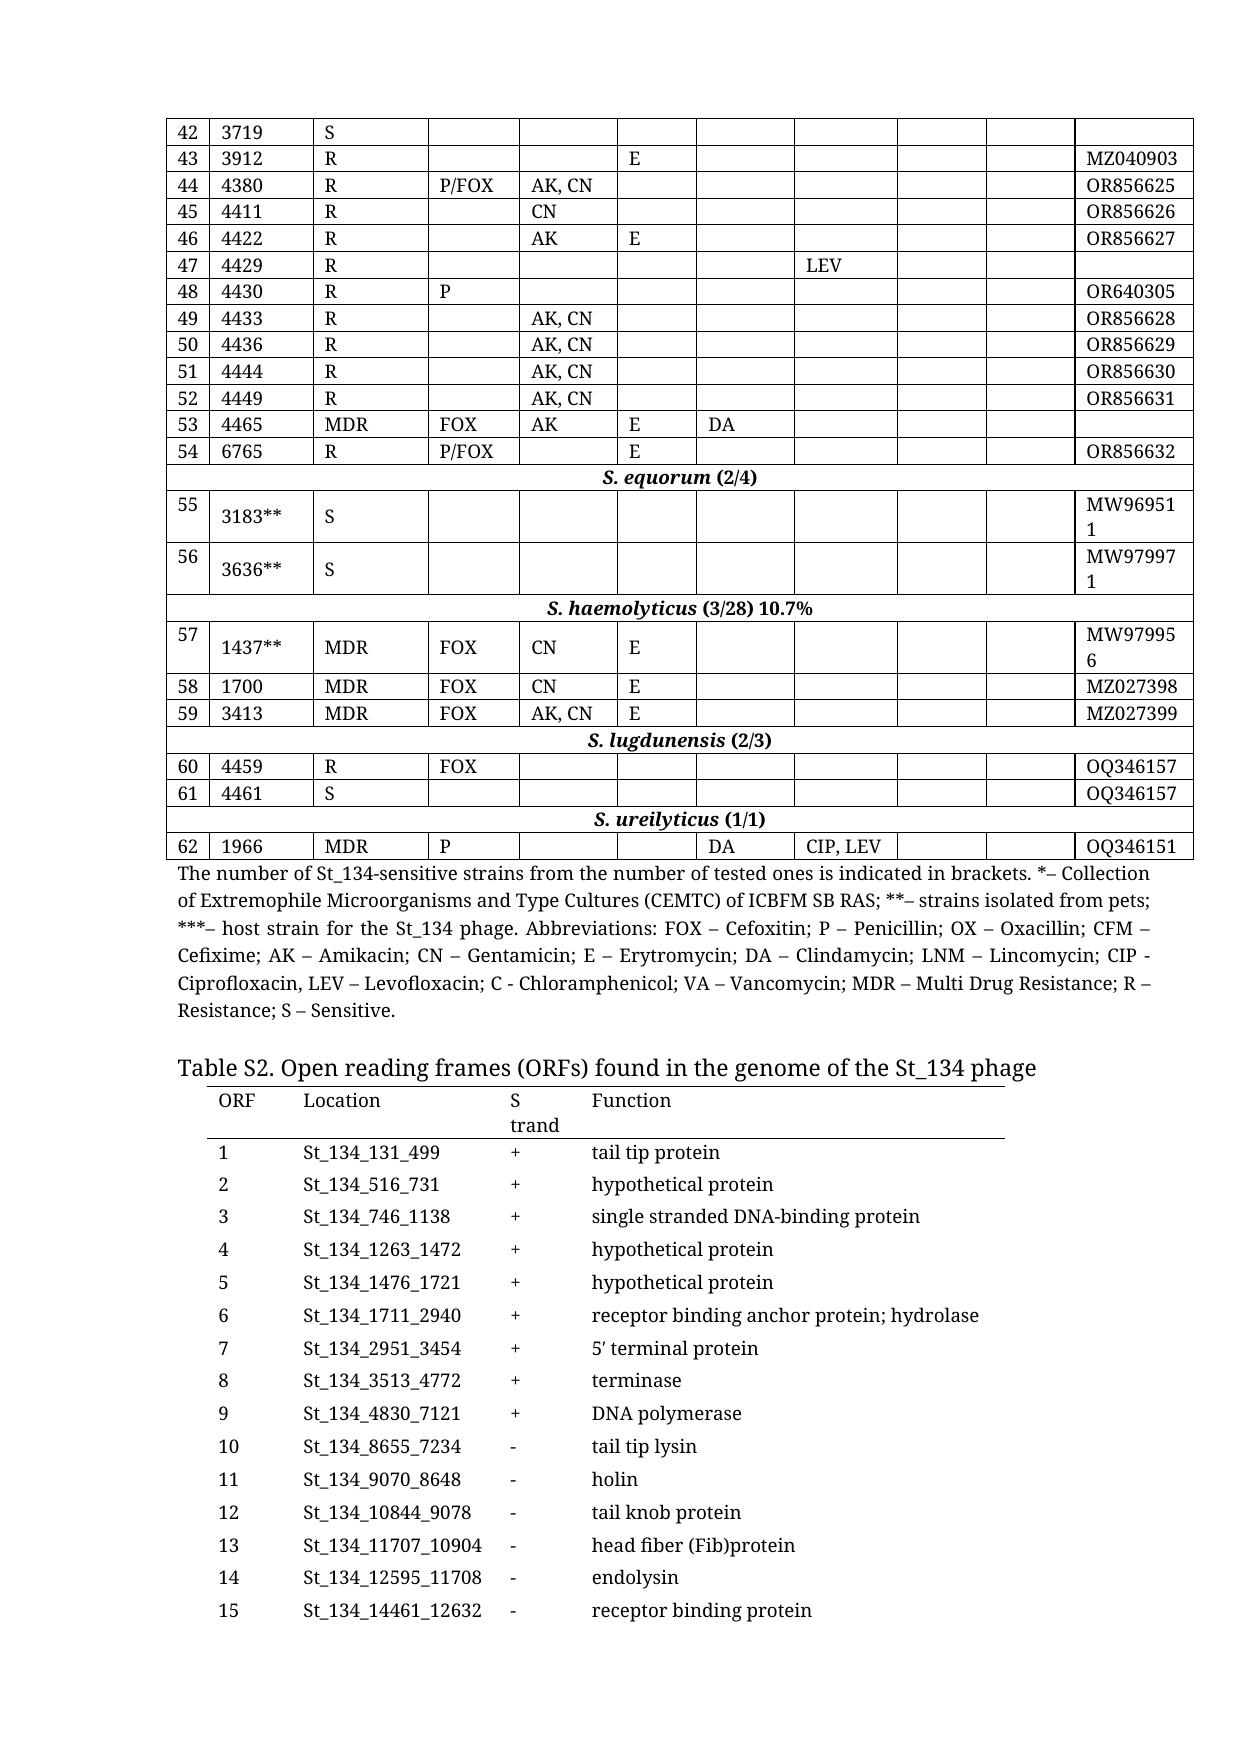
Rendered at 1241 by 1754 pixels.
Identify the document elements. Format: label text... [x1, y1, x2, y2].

table_cell [795, 622, 897, 673]
table_cell [898, 385, 986, 410]
table_cell [697, 622, 794, 673]
table_cell P/FOX [429, 172, 519, 198]
table_cell R [314, 332, 428, 357]
table_cell OR856628 [1076, 305, 1193, 331]
table_cell 42 [167, 119, 209, 145]
table_cell E [618, 674, 696, 699]
table_cell 48 [167, 279, 209, 304]
table_cell 60 [167, 754, 209, 779]
table_cell FOX [429, 674, 519, 699]
table_cell 4461 [210, 780, 313, 806]
table_cell 56 [167, 543, 209, 594]
table_cell [697, 279, 794, 304]
table_cell [898, 622, 986, 673]
table_cell St_134_516_731 [292, 1171, 499, 1204]
table_cell OQ346157 [1076, 754, 1193, 779]
table_cell [520, 252, 617, 277]
table_cell [898, 438, 986, 463]
table_cell [429, 199, 519, 224]
table_header Strand [499, 1087, 580, 1138]
table_cell [618, 780, 696, 806]
table_cell 62 [167, 833, 209, 859]
table_cell 52 [167, 385, 209, 410]
table_cell [697, 358, 794, 384]
table_cell [697, 491, 794, 542]
table_cell 4459 [210, 754, 313, 779]
table_cell [795, 199, 897, 224]
table_cell + [499, 1302, 580, 1335]
table_cell [987, 385, 1074, 410]
table_cell [795, 119, 897, 145]
table_cell [429, 119, 519, 145]
table_cell [898, 754, 986, 779]
table_cell + [499, 1171, 580, 1204]
table_cell + [499, 1401, 580, 1433]
table_cell [987, 438, 1074, 463]
table_cell [898, 674, 986, 699]
table_cell 9 [207, 1401, 292, 1433]
table_cell St_134_1263_1472 [292, 1237, 499, 1269]
table_cell [987, 411, 1074, 437]
table_cell MDR [314, 674, 428, 699]
table_cell [795, 780, 897, 806]
table_cell S [314, 780, 428, 806]
table_cell 49 [167, 305, 209, 331]
table_cell [795, 543, 897, 594]
table_cell 51 [167, 358, 209, 384]
table_cell 47 [167, 252, 209, 277]
table_cell P [429, 833, 519, 859]
table_cell R [314, 358, 428, 384]
table_cell 4465 [210, 411, 313, 437]
table_cell R [314, 279, 428, 304]
table_cell - [499, 1532, 580, 1565]
table_cell [795, 279, 897, 304]
table_cell [429, 491, 519, 542]
table_cell DA [697, 411, 794, 437]
table_cell MDR [314, 411, 428, 437]
table_cell 7 [207, 1335, 292, 1368]
table_cell OR856632 [1076, 438, 1193, 463]
table_cell OQ346151 [1076, 833, 1193, 859]
table_cell LEV [795, 252, 897, 277]
table_cell R [314, 305, 428, 331]
table_cell [987, 754, 1074, 779]
table_cell [795, 385, 897, 410]
table_cell - [499, 1434, 580, 1466]
table_cell E [618, 438, 696, 463]
table_cell [795, 305, 897, 331]
table_cell MDR [314, 622, 428, 673]
table_cell [520, 146, 617, 171]
table_cell [898, 358, 986, 384]
table_cell St_134_1476_1721 [292, 1269, 499, 1302]
table_cell [898, 332, 986, 357]
table_cell [520, 780, 617, 806]
table_cell [987, 491, 1074, 542]
table_cell R [314, 438, 428, 463]
table_cell AK, CN [520, 172, 617, 198]
table_cell [987, 780, 1074, 806]
table_cell St_134_8655_7234 [292, 1434, 499, 1466]
table_cell [795, 754, 897, 779]
table_cell 61 [167, 780, 209, 806]
table_cell OR856626 [1076, 199, 1193, 224]
table_cell 50 [167, 332, 209, 357]
table_cell [618, 119, 696, 145]
table_cell [618, 279, 696, 304]
table_cell [618, 543, 696, 594]
table_cell MZ040903 [1076, 146, 1193, 171]
table_cell 46 [167, 225, 209, 251]
table_cell [795, 491, 897, 542]
table_cell St_134_9070_8648 [292, 1466, 499, 1499]
table_cell [618, 172, 696, 198]
table_cell OR856625 [1076, 172, 1193, 198]
table_cell FOX [429, 411, 519, 437]
table_cell [618, 385, 696, 410]
table_cell terminase [580, 1368, 1005, 1401]
table_cell OR856631 [1076, 385, 1193, 410]
table_cell S [314, 119, 428, 145]
table_cell AK, CN [520, 700, 617, 726]
text The number of St_134-sensitive strains from the number of tested ones is indicated in brackets. *– Collection of Extremophile Microorganisms and Type Cultures (CEMTC) of ICBFM SB RAS; **– strains isolated from pets; ***– host strain for the St_134 phage. Abbreviations: FOX – Cefoxitin; P – Penicillin; OX – Oxacillin; CFM – Cefixime; AK – Amikacin; CN – Gentamicin; E – Erytromycin; DA – Clindamycin; LNM – Lincomycin; CIP - Ciprofloxacin, LEV – Levofloxacin; C - Chloramphenicol; VA – Vancomycin; MDR – Multi Drug Resistance; R – Resistance; S – Sensitive. [177, 860, 1152, 1023]
table_cell E [618, 622, 696, 673]
table_cell - [499, 1565, 580, 1597]
table_cell 15 [207, 1598, 292, 1630]
table_cell [429, 385, 519, 410]
table_cell [520, 279, 617, 304]
table_cell tail tip protein [580, 1139, 1005, 1171]
table_cell St_134_2951_3454 [292, 1335, 499, 1368]
table_cell St_134_14461_12632 [292, 1598, 499, 1630]
table_cell St_134_3513_4772 [292, 1368, 499, 1401]
table_cell S. lugdunensis (2/3) [167, 727, 1193, 752]
table_cell St_134_4830_7121 [292, 1401, 499, 1433]
table_header Function [580, 1087, 1005, 1138]
table_cell [987, 543, 1074, 594]
table_cell 4429 [210, 252, 313, 277]
table_cell 13 [207, 1532, 292, 1565]
table_cell R [314, 225, 428, 251]
table_cell 4422 [210, 225, 313, 251]
table_cell R [314, 199, 428, 224]
table_cell [987, 119, 1074, 145]
table_cell 3912 [210, 146, 313, 171]
table_cell [618, 358, 696, 384]
table_cell + [499, 1204, 580, 1237]
table_cell [898, 172, 986, 198]
table_cell R [314, 385, 428, 410]
table_cell [987, 358, 1074, 384]
table_cell MW969511 [1076, 491, 1193, 542]
table_cell 6 [207, 1302, 292, 1335]
table_cell S [314, 543, 428, 594]
table_cell St_134_1711_2940 [292, 1302, 499, 1335]
table_cell [898, 252, 986, 277]
table_cell [697, 700, 794, 726]
table_cell 57 [167, 622, 209, 673]
table_cell CN [520, 622, 617, 673]
table_cell [520, 833, 617, 859]
table_cell [697, 780, 794, 806]
table_cell MDR [314, 700, 428, 726]
table_cell [429, 780, 519, 806]
table_cell [697, 438, 794, 463]
table_cell [1076, 252, 1193, 277]
table_cell [987, 199, 1074, 224]
table_cell St_134_131_499 [292, 1139, 499, 1171]
table_cell [795, 438, 897, 463]
table_cell [618, 305, 696, 331]
table_cell 4380 [210, 172, 313, 198]
table_cell 4 [207, 1237, 292, 1269]
table_cell CN [520, 674, 617, 699]
table_cell 4449 [210, 385, 313, 410]
table_cell [618, 252, 696, 277]
table_cell 3719 [210, 119, 313, 145]
table_cell 11 [207, 1466, 292, 1499]
table_cell 4433 [210, 305, 313, 331]
table_cell 4436 [210, 332, 313, 357]
table_cell [429, 305, 519, 331]
table_cell [795, 332, 897, 357]
table_cell OR856630 [1076, 358, 1193, 384]
table_cell [898, 833, 986, 859]
table_cell 58 [167, 674, 209, 699]
table_cell FOX [429, 700, 519, 726]
table_cell CIP, LEV [795, 833, 897, 859]
table_cell [697, 252, 794, 277]
table_cell OR640305 [1076, 279, 1193, 304]
table_cell [520, 754, 617, 779]
text Table S2. Open reading frames (ORFs) found in the genome of the St_134 phage [177, 1052, 1152, 1083]
table_cell tail tip lysin [580, 1434, 1005, 1466]
table_cell 3636** [210, 543, 313, 594]
table_cell 5 [207, 1269, 292, 1302]
table_cell [520, 438, 617, 463]
table_cell 43 [167, 146, 209, 171]
table_cell [697, 225, 794, 251]
table_cell 2 [207, 1171, 292, 1204]
table_cell 3413 [210, 700, 313, 726]
table_cell [520, 543, 617, 594]
table_cell FOX [429, 754, 519, 779]
table_cell [987, 833, 1074, 859]
table_cell [520, 119, 617, 145]
table_cell AK, CN [520, 358, 617, 384]
table_cell [618, 754, 696, 779]
table_cell R [314, 172, 428, 198]
table_cell 4411 [210, 199, 313, 224]
table_cell [898, 119, 986, 145]
table_header ORF [207, 1087, 292, 1138]
table_cell [898, 491, 986, 542]
table_cell holin [580, 1466, 1005, 1499]
table_cell MDR [314, 833, 428, 859]
table_cell S [314, 491, 428, 542]
table_cell OR856627 [1076, 225, 1193, 251]
table_cell R [314, 754, 428, 779]
table_cell AK [520, 411, 617, 437]
table_cell R [314, 252, 428, 277]
table_cell E [618, 146, 696, 171]
table_cell [697, 305, 794, 331]
table_cell [898, 700, 986, 726]
table_cell [898, 780, 986, 806]
table_cell [987, 146, 1074, 171]
table_cell [618, 199, 696, 224]
table_cell AK, CN [520, 305, 617, 331]
table_cell 10 [207, 1434, 292, 1466]
table_cell [697, 172, 794, 198]
table_cell endolysin [580, 1565, 1005, 1597]
table_cell [898, 199, 986, 224]
table_cell [697, 674, 794, 699]
table_cell 45 [167, 199, 209, 224]
table_cell [795, 146, 897, 171]
table_cell E [618, 411, 696, 437]
table_cell [429, 225, 519, 251]
table_cell 59 [167, 700, 209, 726]
table_cell DA [697, 833, 794, 859]
table_cell 4444 [210, 358, 313, 384]
table_cell + [499, 1269, 580, 1302]
table_cell [697, 385, 794, 410]
table_cell [987, 172, 1074, 198]
table_cell [697, 754, 794, 779]
table_cell FOX [429, 622, 519, 673]
table_cell [795, 700, 897, 726]
table_cell + [499, 1368, 580, 1401]
table_cell [987, 332, 1074, 357]
table_cell hypothetical protein [580, 1269, 1005, 1302]
table_cell [520, 491, 617, 542]
table_cell - [499, 1466, 580, 1499]
table_cell [898, 305, 986, 331]
table_cell 6765 [210, 438, 313, 463]
table_cell 3183** [210, 491, 313, 542]
table_cell [429, 358, 519, 384]
table_cell 1700 [210, 674, 313, 699]
table_cell OQ346157 [1076, 780, 1193, 806]
table_cell 4430 [210, 279, 313, 304]
table_cell [795, 674, 897, 699]
table_cell AK, CN [520, 385, 617, 410]
table_cell [429, 146, 519, 171]
table_cell R [314, 146, 428, 171]
table_cell [795, 172, 897, 198]
table_cell 5′ terminal protein [580, 1335, 1005, 1368]
table_cell AK [520, 225, 617, 251]
table_cell P [429, 279, 519, 304]
table_cell [1076, 119, 1193, 145]
table_cell 14 [207, 1565, 292, 1597]
table_header Location [292, 1087, 499, 1138]
table_cell 8 [207, 1368, 292, 1401]
table_cell [618, 332, 696, 357]
table_cell St_134_12595_11708 [292, 1565, 499, 1597]
table_cell 54 [167, 438, 209, 463]
table_cell [898, 146, 986, 171]
table_cell E [618, 700, 696, 726]
table_cell [898, 279, 986, 304]
table_cell [987, 279, 1074, 304]
table_cell S. haemolyticus (3/28) 10.7% [167, 595, 1193, 621]
table_cell hypothetical protein [580, 1237, 1005, 1269]
table_cell [898, 225, 986, 251]
table_cell - [499, 1499, 580, 1532]
table_cell [898, 411, 986, 437]
table_cell MZ027398 [1076, 674, 1193, 699]
table_cell + [499, 1139, 580, 1171]
table_cell [697, 332, 794, 357]
table_cell [987, 225, 1074, 251]
table_cell receptor binding protein [580, 1598, 1005, 1630]
table_cell + [499, 1335, 580, 1368]
table_cell 12 [207, 1499, 292, 1532]
table_cell single stranded DNA-binding protein [580, 1204, 1005, 1237]
table_cell head fiber (Fib)protein [580, 1532, 1005, 1565]
table_cell [987, 700, 1074, 726]
table_cell S. ureilyticus (1/1) [167, 807, 1193, 832]
table_cell [697, 119, 794, 145]
table_cell CN [520, 199, 617, 224]
table_cell [795, 225, 897, 251]
table_cell [429, 543, 519, 594]
table_cell [697, 199, 794, 224]
table_cell 1 [207, 1139, 292, 1171]
table_cell 55 [167, 491, 209, 542]
table_cell St_134_746_1138 [292, 1204, 499, 1237]
table_cell [987, 305, 1074, 331]
table_cell [987, 622, 1074, 673]
table_cell [697, 146, 794, 171]
table_cell OR856629 [1076, 332, 1193, 357]
table_cell E [618, 225, 696, 251]
table_cell AK, CN [520, 332, 617, 357]
table_cell [429, 332, 519, 357]
table_cell MZ027399 [1076, 700, 1193, 726]
table_cell [618, 833, 696, 859]
table_cell [1076, 411, 1193, 437]
table_cell [987, 674, 1074, 699]
table_cell [795, 358, 897, 384]
table_cell St_134_11707_10904 [292, 1532, 499, 1565]
table_cell 1437** [210, 622, 313, 673]
table_cell [697, 543, 794, 594]
table_cell [795, 411, 897, 437]
table_cell 44 [167, 172, 209, 198]
table_cell 53 [167, 411, 209, 437]
table_cell MW979956 [1076, 622, 1193, 673]
table_cell St_134_10844_9078 [292, 1499, 499, 1532]
table_cell [898, 543, 986, 594]
table_cell hypothetical protein [580, 1171, 1005, 1204]
table_cell + [499, 1237, 580, 1269]
table_cell S. equorum (2/4) [167, 465, 1193, 490]
table_cell 3 [207, 1204, 292, 1237]
table_cell [987, 252, 1074, 277]
table_cell MW979971 [1076, 543, 1193, 594]
table_cell 1966 [210, 833, 313, 859]
table_cell tail knob protein [580, 1499, 1005, 1532]
table_cell - [499, 1598, 580, 1630]
table_cell P/FOX [429, 438, 519, 463]
table_cell receptor binding anchor protein; hydrolase [580, 1302, 1005, 1335]
table_cell [429, 252, 519, 277]
table_cell DNA polymerase [580, 1401, 1005, 1433]
table_cell [618, 491, 696, 542]
